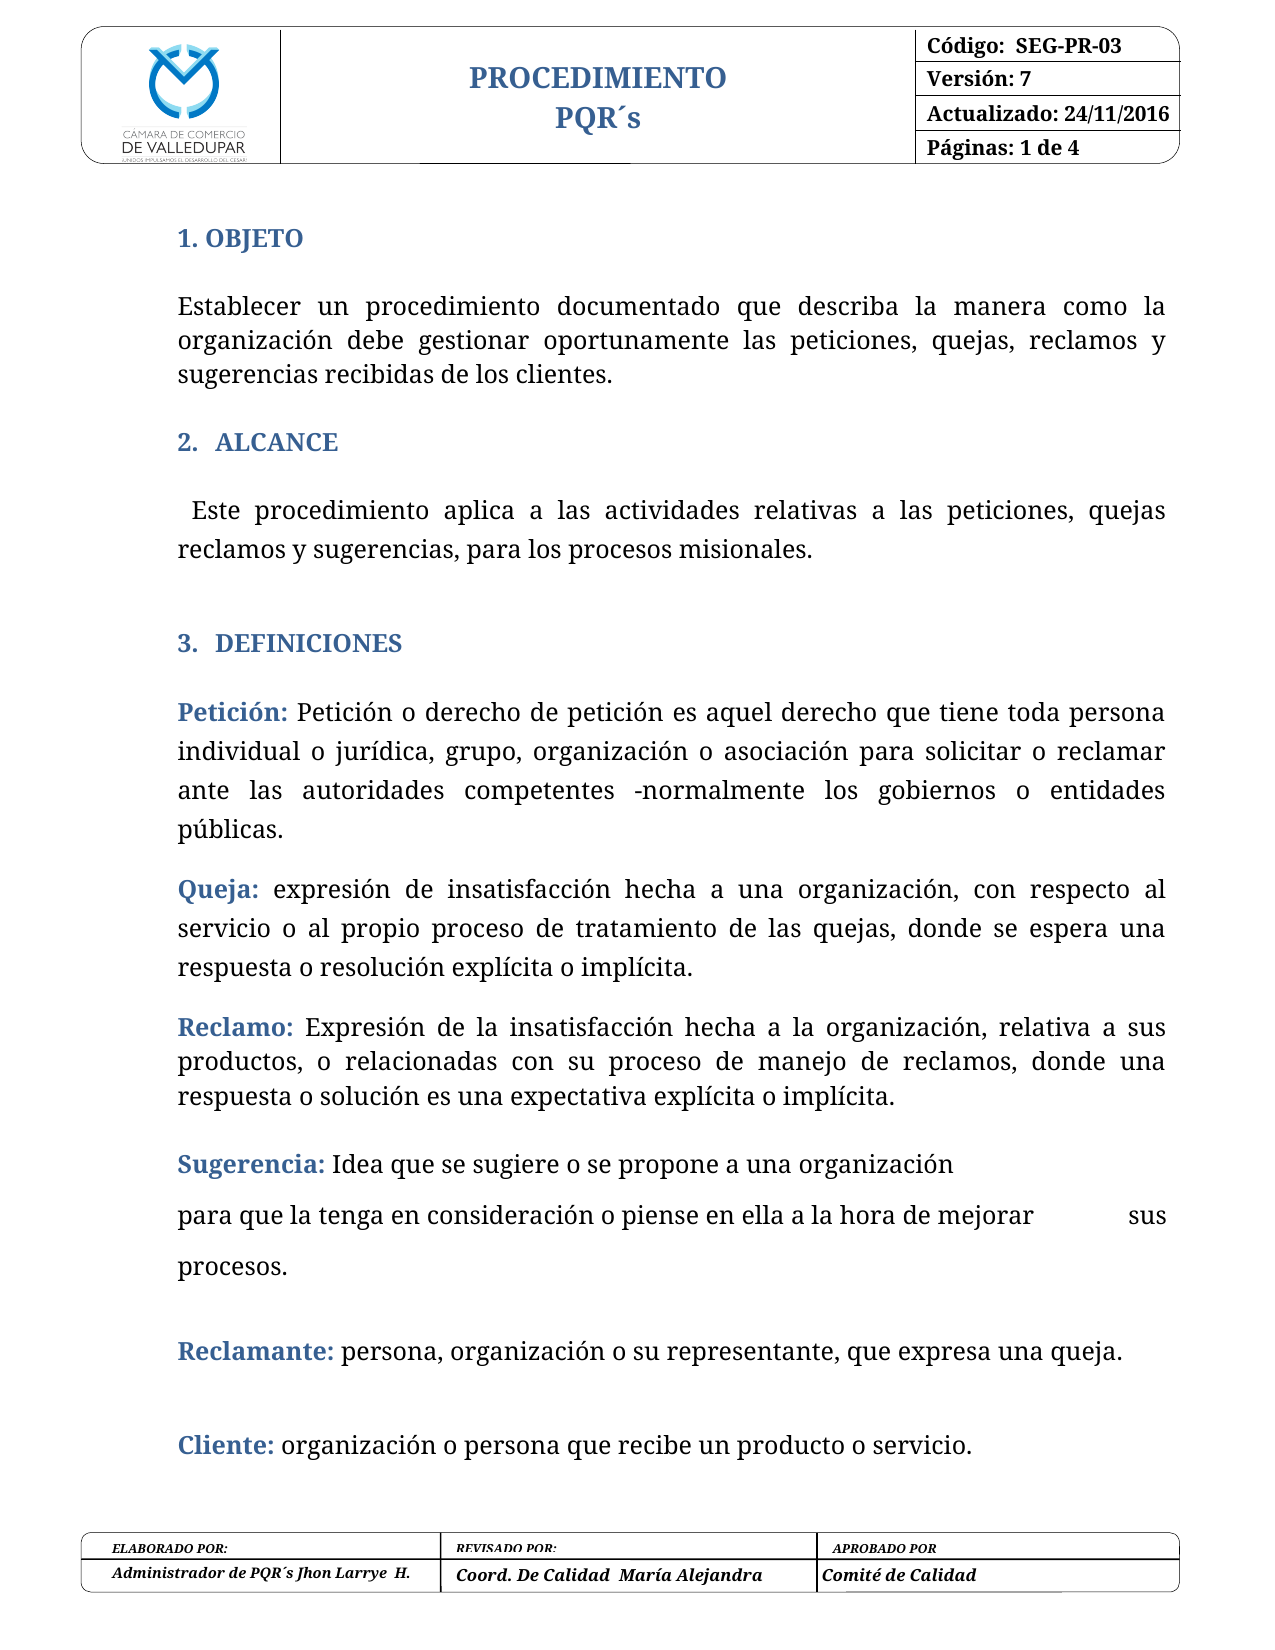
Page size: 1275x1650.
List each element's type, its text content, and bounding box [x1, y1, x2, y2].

text Petición: Petición o derecho de petición es aquel derecho que tiene toda persona individual o jurídica, grupo, organización o asociación para solicitar o reclamar ante las autoridades competentes -normalmente los gobiernos o entidades públicas. [177, 694, 1167, 846]
text 1. OBJETO [177, 220, 1167, 254]
text Establecer un procedimiento documentado que describa la manera como la organización debe gestionar oportunamente las peticiones, quejas, reclamos y sugerencias recibidas de los clientes. [177, 288, 1167, 391]
text Queja: expresión de insatisfacción hecha a una organización, con respecto al servicio o al propio proceso de tratamiento de las quejas, donde se espera una respuesta o resolución explícita o implícita. [177, 872, 1167, 984]
text Este procedimiento aplica a las actividades relativas a las peticiones, quejas reclamos y sugerencias, para los procesos misionales. [177, 493, 1167, 566]
text 2. ALCANCE [177, 425, 1167, 459]
picture [121, 44, 247, 162]
text Sugerencia: Idea que se sugiere o se propone a una organización para que la tenga en consideración o piense en ella a la hora de mejorar sus procesos. [177, 1146, 1167, 1282]
list DEFINICIONES [177, 626, 1167, 660]
text Reclamante: persona, organización o su representante, que expresa una queja. [177, 1333, 1167, 1367]
text Cliente: organización o persona que recibe un producto o servicio. [177, 1427, 1167, 1462]
text Reclamo: Expresión de la insatisfacción hecha a la organización, relativa a sus productos, o relacionadas con su proceso de manejo de reclamos, donde una respuesta o solución es una expectativa explícita o implícita. [177, 1010, 1167, 1112]
